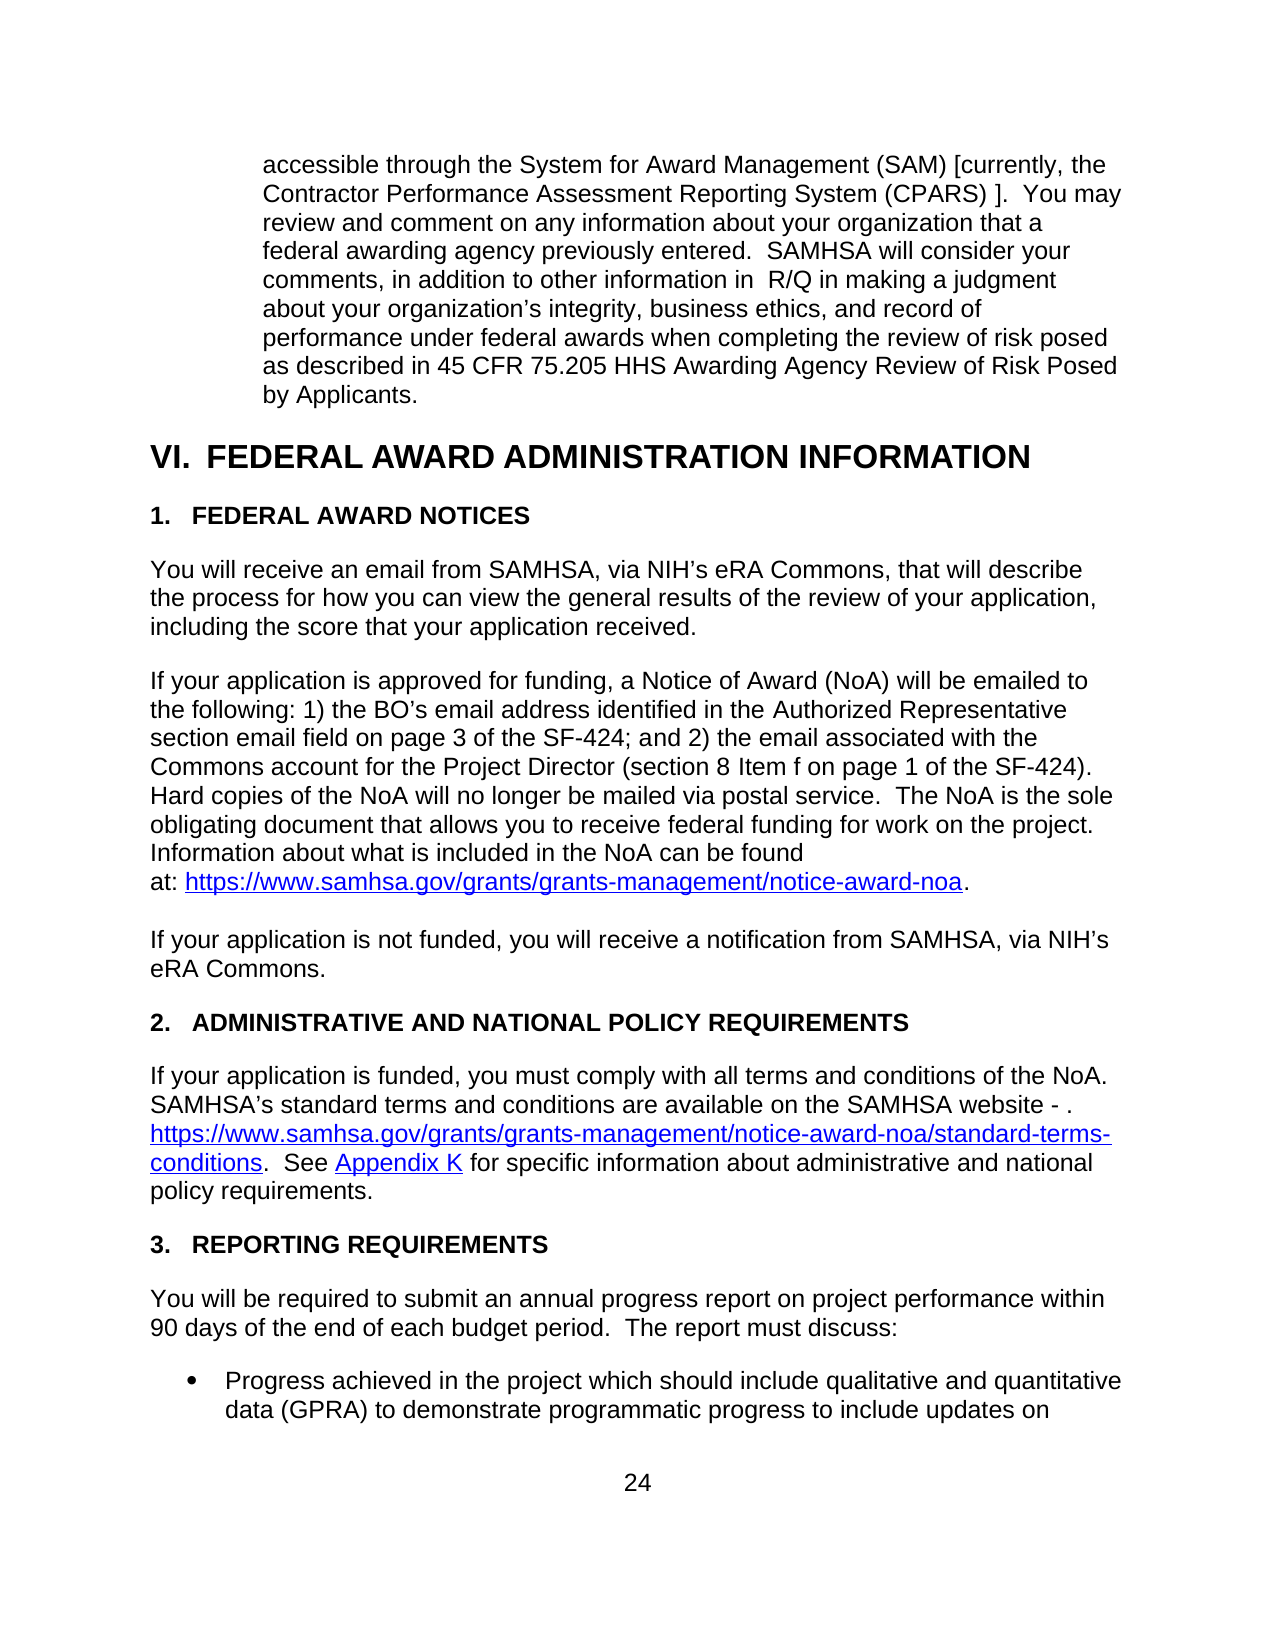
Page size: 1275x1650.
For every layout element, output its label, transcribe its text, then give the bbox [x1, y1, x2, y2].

subtitle 3. REPORTING REQUIREMENTS [150, 1230, 1125, 1259]
text You will receive an email from SAMHSA, via NIH’s eRA Commons, that will describe the process for how you can view the general results of the review of your application, including the score that your application received. [150, 555, 1125, 641]
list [187, 1366, 1125, 1424]
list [225, 150, 1125, 409]
subtitle VI. FEDERAL AWARD ADMINISTRATION INFORMATION [150, 437, 1125, 476]
subtitle 2. ADMINISTRATIVE AND NATIONAL POLICY REQUIREMENTS [150, 1008, 1125, 1036]
text If your application is funded, you must comply with all terms and conditions of the NoA. SAMHSA’s standard terms and conditions are available on the SAMHSA website - . https://www.samhsa.gov/grants/grants-management/notice-award-noa/standard-terms-conditions. See Appendix K for specific information about administrative and national policy requirements. [150, 1061, 1125, 1205]
subtitle 1. FEDERAL AWARD NOTICES [150, 501, 1125, 530]
text If your application is approved for funding, a Notice of Award (NoA) will be emailed to the following: 1) the BO’s email address identified in the Authorized Representative section email field on page 3 of the SF-424; and 2) the email associated with the Commons account for the Project Director (section 8 Item f on page 1 of the SF-424). Hard copies of the NoA will no longer be mailed via postal service. The NoA is the sole obligating document that allows you to receive federal funding for work on the project. Information about what is included in the NoA can be found at: https://www.samhsa.gov/grants/grants-management/notice-award-noa. [150, 666, 1125, 896]
text You will be required to submit an annual progress report on project performance within 90 days of the end of each budget period. The report must discuss: [150, 1284, 1125, 1341]
text If your application is not funded, you will receive a notification from SAMHSA, via NIH’s eRA Commons. [150, 925, 1125, 983]
